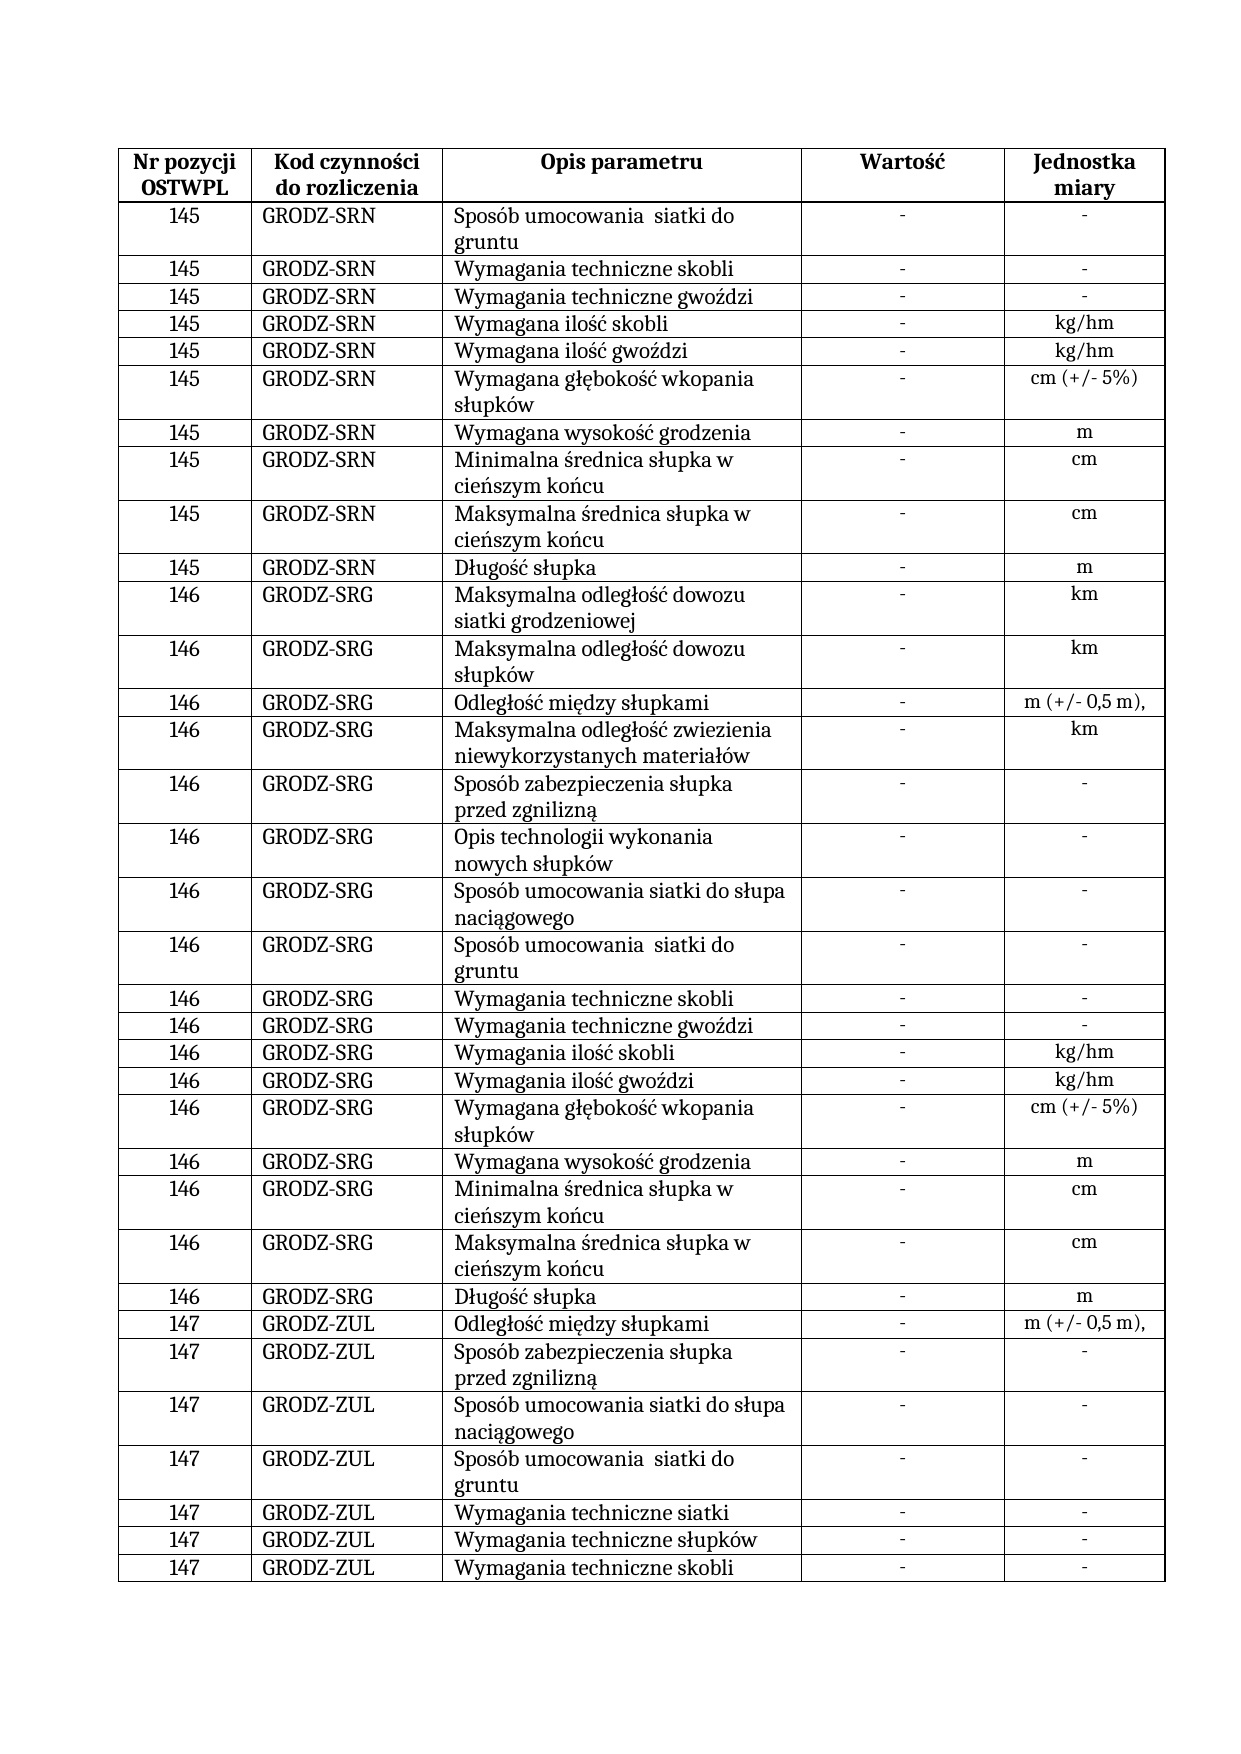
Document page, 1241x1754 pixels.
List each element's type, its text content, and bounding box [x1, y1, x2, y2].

table_cell 147 [119, 1555, 251, 1581]
table_cell - [802, 1149, 1004, 1175]
table_cell - [802, 284, 1004, 310]
table_cell m [1005, 420, 1164, 446]
table_cell 146 [119, 1040, 251, 1067]
table_cell Sposób zabezpieczenia słupka przed zgnilizną [443, 1339, 801, 1391]
table_cell GRODZ-SRN [252, 256, 442, 282]
table_cell Wymagania techniczne gwoździ [443, 284, 801, 310]
table_cell m [1005, 554, 1164, 581]
table_cell Wymagana wysokość grodzenia [443, 1149, 801, 1175]
table_header Kod czynności do rozliczenia [252, 149, 442, 201]
table_cell 145 [119, 501, 251, 553]
table_cell - [802, 824, 1004, 877]
table_cell kg/hm [1005, 311, 1164, 337]
table_cell Opis technologii wykonania nowych słupków [443, 824, 801, 877]
table_cell Wymagana głębokość wkopania słupków [443, 366, 801, 418]
table_cell - [802, 203, 1004, 255]
table_cell Minimalna średnica słupka w cieńszym końcu [443, 1176, 801, 1229]
table_cell 147 [119, 1339, 251, 1391]
table_cell Sposób zabezpieczenia słupka przed zgnilizną [443, 770, 801, 823]
table_cell 146 [119, 1176, 251, 1229]
table_cell m [1005, 1284, 1164, 1310]
table_cell - [802, 689, 1004, 716]
table_cell 147 [119, 1311, 251, 1337]
table_cell - [1005, 878, 1164, 931]
table_cell GRODZ-ZUL [252, 1339, 442, 1391]
table_cell GRODZ-SRN [252, 284, 442, 310]
table_cell 146 [119, 1230, 251, 1283]
table_cell Wymagania techniczne słupków [443, 1527, 801, 1553]
table_cell - [1005, 824, 1164, 877]
table_cell - [802, 932, 1004, 984]
table_cell - [802, 1230, 1004, 1283]
table_cell - [802, 1284, 1004, 1310]
table_cell Sposób umocowania siatki do gruntu [443, 1446, 801, 1499]
table_cell GRODZ-SRN [252, 338, 442, 365]
table_cell Maksymalna odległość dowozu siatki grodzeniowej [443, 582, 801, 634]
table_cell Wymagana wysokość grodzenia [443, 420, 801, 446]
table_cell GRODZ-SRN [252, 311, 442, 337]
table_cell - [802, 1555, 1004, 1581]
table_cell Odległość między słupkami [443, 689, 801, 716]
table_cell m (+/- 0,5 m), [1005, 689, 1164, 716]
table_cell - [802, 1176, 1004, 1229]
table_header Opis parametru [443, 149, 801, 201]
table_cell - [1005, 256, 1164, 282]
table_cell cm [1005, 447, 1164, 499]
table_cell Wymagana głębokość wkopania słupków [443, 1095, 801, 1148]
table_cell 145 [119, 420, 251, 446]
table_cell 145 [119, 447, 251, 499]
table_cell GRODZ-SRG [252, 1230, 442, 1283]
table_cell - [802, 366, 1004, 418]
table_cell 146 [119, 932, 251, 984]
table_cell Minimalna średnica słupka w cieńszym końcu [443, 447, 801, 499]
table_cell - [802, 1068, 1004, 1094]
table_cell Sposób umocowania siatki do słupa naciągowego [443, 878, 801, 931]
table_cell GRODZ-SRG [252, 1149, 442, 1175]
table_cell Wymagania techniczne skobli [443, 1555, 801, 1581]
table_cell 146 [119, 1068, 251, 1094]
table_cell 145 [119, 203, 251, 255]
table_cell - [802, 501, 1004, 553]
table_cell Maksymalna odległość dowozu słupków [443, 636, 801, 688]
table_cell - [1005, 284, 1164, 310]
table_cell 147 [119, 1446, 251, 1499]
table_cell - [1005, 1500, 1164, 1526]
table_cell m (+/- 0,5 m), [1005, 1311, 1164, 1337]
table_cell m [1005, 1149, 1164, 1175]
table_cell - [802, 636, 1004, 688]
table_cell cm (+/- 5%) [1005, 1095, 1164, 1148]
table_cell - [802, 582, 1004, 634]
table_cell Wymagania techniczne skobli [443, 985, 801, 1012]
table_cell GRODZ-SRG [252, 985, 442, 1012]
table_cell - [802, 1392, 1004, 1445]
table_cell - [802, 1040, 1004, 1067]
table_cell GRODZ-ZUL [252, 1555, 442, 1581]
table_cell - [1005, 1392, 1164, 1445]
table_cell - [802, 985, 1004, 1012]
table_cell - [1005, 1555, 1164, 1581]
table_cell GRODZ-SRG [252, 1176, 442, 1229]
table_cell - [802, 338, 1004, 365]
table_header Jednostka miary [1005, 149, 1164, 201]
table_cell GRODZ-SRG [252, 1068, 442, 1094]
table_cell - [1005, 985, 1164, 1012]
table_cell 146 [119, 1149, 251, 1175]
table_cell - [1005, 770, 1164, 823]
table_cell GRODZ-SRN [252, 501, 442, 553]
table_cell Odległość między słupkami [443, 1311, 801, 1337]
table_cell - [802, 1527, 1004, 1553]
table_cell kg/hm [1005, 1068, 1164, 1094]
table_cell 146 [119, 636, 251, 688]
table_cell 146 [119, 985, 251, 1012]
table_cell Wymagana ilość skobli [443, 311, 801, 337]
table_cell kg/hm [1005, 338, 1164, 365]
table_cell 145 [119, 311, 251, 337]
table_cell 145 [119, 338, 251, 365]
table_cell GRODZ-SRG [252, 770, 442, 823]
table_cell cm [1005, 501, 1164, 553]
table_cell cm [1005, 1230, 1164, 1283]
table_cell GRODZ-SRG [252, 689, 442, 716]
table_cell GRODZ-SRG [252, 717, 442, 769]
table_cell GRODZ-ZUL [252, 1500, 442, 1526]
table_cell 146 [119, 717, 251, 769]
table_cell Maksymalna średnica słupka w cieńszym końcu [443, 1230, 801, 1283]
table_cell km [1005, 636, 1164, 688]
table_cell 147 [119, 1500, 251, 1526]
table_cell - [802, 554, 1004, 581]
table_cell 146 [119, 1013, 251, 1039]
table_cell - [802, 256, 1004, 282]
table_cell Wymagana ilość gwoździ [443, 338, 801, 365]
table_cell cm (+/- 5%) [1005, 366, 1164, 418]
table_cell 147 [119, 1392, 251, 1445]
table_cell Długość słupka [443, 1284, 801, 1310]
table_cell GRODZ-SRG [252, 878, 442, 931]
table_cell - [802, 447, 1004, 499]
table_cell GRODZ-SRN [252, 366, 442, 418]
table_cell Sposób umocowania siatki do gruntu [443, 932, 801, 984]
table_cell GRODZ-SRG [252, 582, 442, 634]
table_cell 146 [119, 582, 251, 634]
table_cell kg/hm [1005, 1040, 1164, 1067]
table_cell - [1005, 1527, 1164, 1553]
table_cell GRODZ-SRG [252, 1095, 442, 1148]
table_cell Wymagania ilość gwoździ [443, 1068, 801, 1094]
table_cell - [1005, 203, 1164, 255]
table_cell - [1005, 1339, 1164, 1391]
table_cell 146 [119, 824, 251, 877]
table_cell Wymagania ilość skobli [443, 1040, 801, 1067]
table_cell GRODZ-SRN [252, 447, 442, 499]
table_cell - [802, 1311, 1004, 1337]
table_cell - [1005, 1013, 1164, 1039]
table_cell - [802, 1500, 1004, 1526]
table_cell - [802, 311, 1004, 337]
table_cell Sposób umocowania siatki do słupa naciągowego [443, 1392, 801, 1445]
table_cell GRODZ-ZUL [252, 1446, 442, 1499]
table_cell 146 [119, 1284, 251, 1310]
table_cell GRODZ-SRN [252, 203, 442, 255]
table_cell GRODZ-SRG [252, 1013, 442, 1039]
table_cell Maksymalna odległość zwiezienia niewykorzystanych materiałów [443, 717, 801, 769]
table_cell Sposób umocowania siatki do gruntu [443, 203, 801, 255]
table_cell GRODZ-ZUL [252, 1311, 442, 1337]
table_cell 145 [119, 554, 251, 581]
table_cell 145 [119, 366, 251, 418]
table_cell - [1005, 932, 1164, 984]
table_cell GRODZ-SRG [252, 1040, 442, 1067]
table_cell - [1005, 1446, 1164, 1499]
table_cell - [802, 420, 1004, 446]
table_cell 145 [119, 284, 251, 310]
table_header Nr pozycji OSTWPL [119, 149, 251, 201]
table_cell - [802, 1095, 1004, 1148]
table_cell Maksymalna średnica słupka w cieńszym końcu [443, 501, 801, 553]
table_cell km [1005, 582, 1164, 634]
table_cell GRODZ-SRN [252, 554, 442, 581]
table_cell GRODZ-SRG [252, 932, 442, 984]
table_cell 146 [119, 770, 251, 823]
table_cell GRODZ-ZUL [252, 1527, 442, 1553]
table_cell - [802, 1013, 1004, 1039]
table_cell 146 [119, 878, 251, 931]
table_cell GRODZ-SRG [252, 1284, 442, 1310]
table_cell 146 [119, 689, 251, 716]
table_cell Wymagania techniczne gwoździ [443, 1013, 801, 1039]
table_cell GRODZ-SRG [252, 636, 442, 688]
table_cell - [802, 717, 1004, 769]
table_header Wartość [802, 149, 1004, 201]
table_cell km [1005, 717, 1164, 769]
table_cell cm [1005, 1176, 1164, 1229]
table_cell GRODZ-SRN [252, 420, 442, 446]
table_cell Wymagania techniczne skobli [443, 256, 801, 282]
table_cell 145 [119, 256, 251, 282]
table_cell 147 [119, 1527, 251, 1553]
table_cell 146 [119, 1095, 251, 1148]
table_cell Wymagania techniczne siatki [443, 1500, 801, 1526]
table_cell - [802, 1339, 1004, 1391]
table_cell Długość słupka [443, 554, 801, 581]
table_cell GRODZ-ZUL [252, 1392, 442, 1445]
table_cell - [802, 1446, 1004, 1499]
table_cell GRODZ-SRG [252, 824, 442, 877]
table_cell - [802, 770, 1004, 823]
table_cell - [802, 878, 1004, 931]
